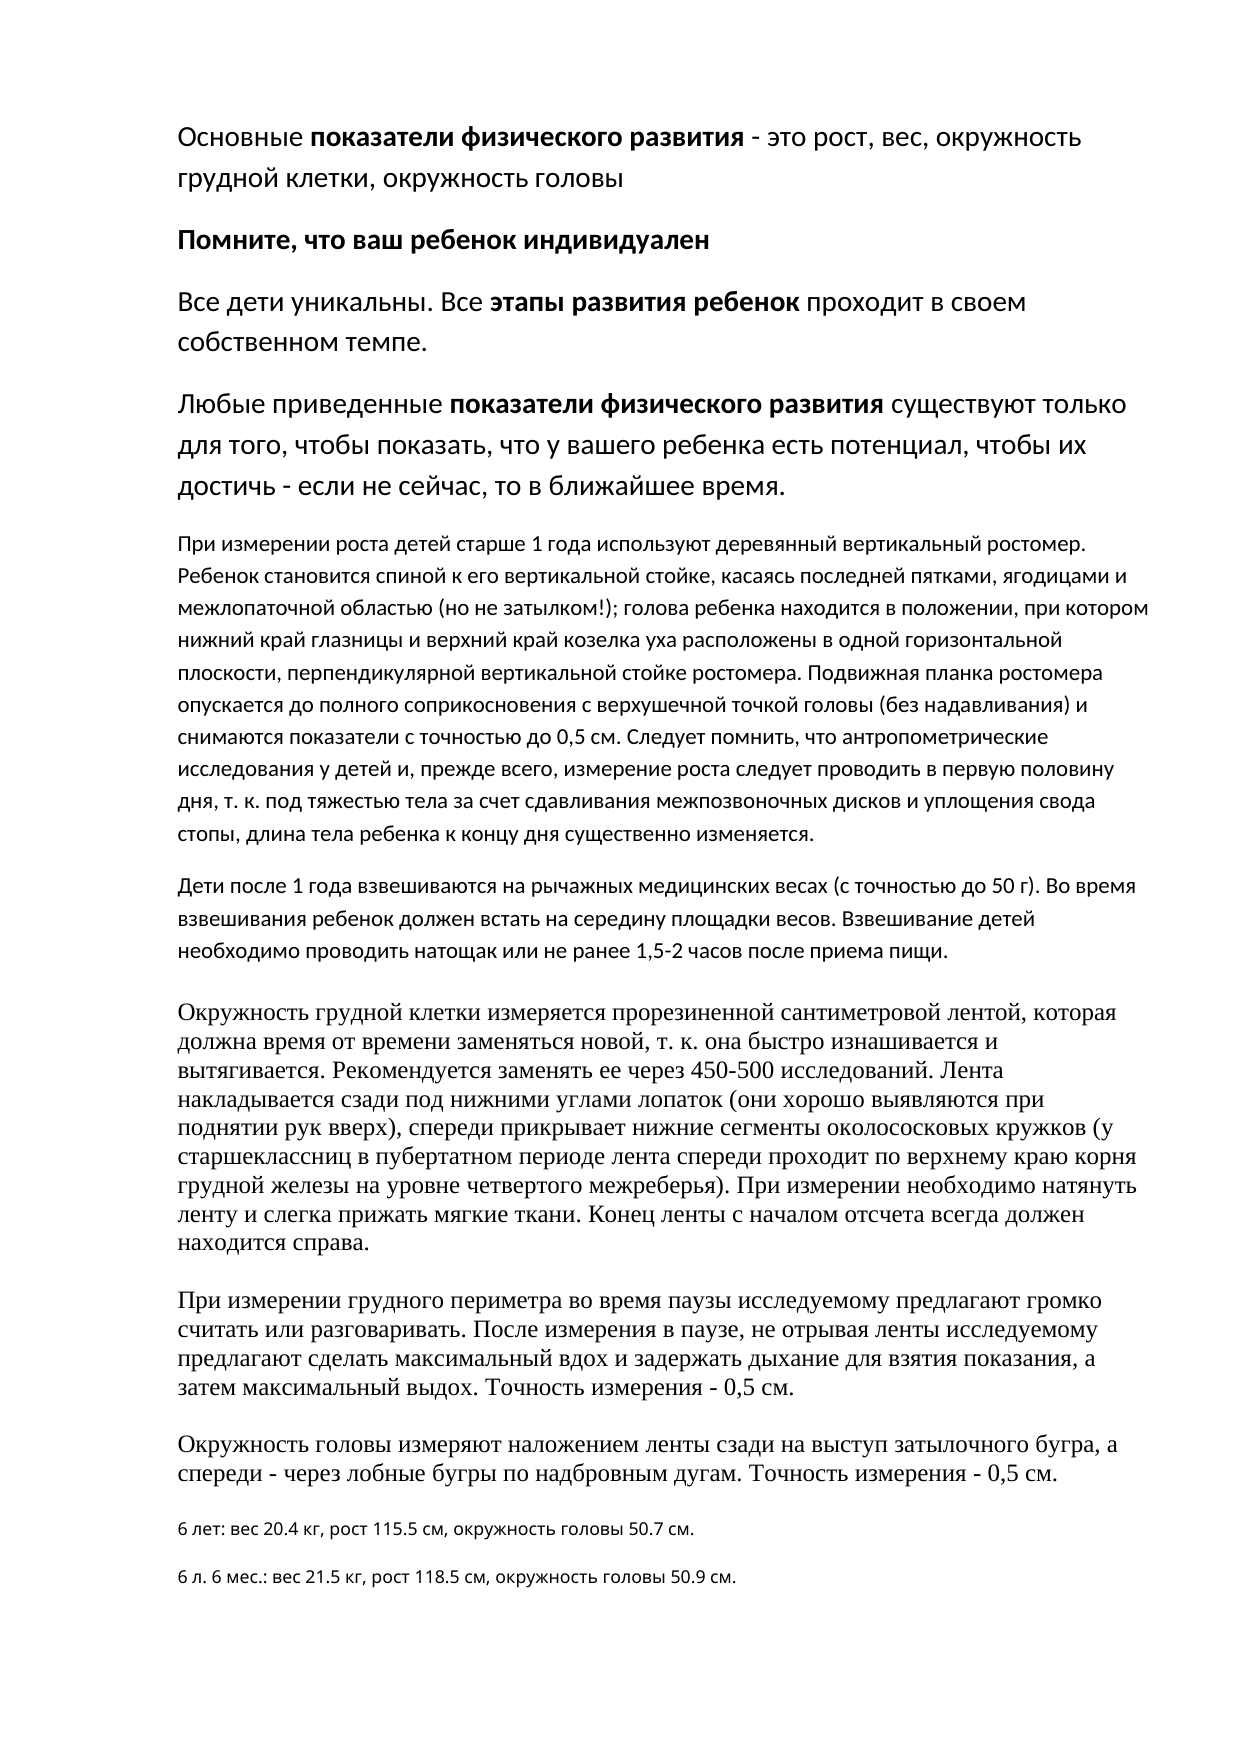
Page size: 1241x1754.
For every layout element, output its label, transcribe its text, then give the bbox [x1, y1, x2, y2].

text Основные показатели физического развития - это рост, вес, окружность грудной клетки, окружность головы [177, 118, 1152, 195]
text При измерении роста детей старше 1 года используют деревянный вертикальный ростомер. Ребенок становится спиной к его вертикальной стойке, касаясь последней пятками, ягодицами и межлопаточной областью (но не затылком!); голова ребенка находится в положении, при котором нижний край глазницы и верхний край козелка уха расположены в одной горизонтальной плоскости, перпендикулярной вертикальной стойке ростомера. Подвижная планка ростомера опускается до полного соприкосновения с верхушечной точкой головы (без надавливания) и снимаются показатели с точностью до 0,5 см. Следует помнить, что антропометрические исследования у детей и, прежде всего, измерение роста следует проводить в первую половину дня, т. к. под тяжестью тела за счет сдавливания межпозвоночных дисков и уплощения свода стопы, длина тела ребенка к концу дня существенно изменяется. [177, 529, 1152, 847]
text 6 лет: вес 20.4 кг, рост 115.5 см, окружность головы 50.7 см. [177, 1516, 1152, 1540]
text Окружность грудной клетки измеряется прорезиненной сантиметровой лентой, которая должна время от времени заменяться новой, т. к. она быстро изнашивается и вытягивается. Рекомендуется заменять ее через 450-500 исследований. Лента накладывается сзади под нижними углами лопаток (они хорошо выявляются при поднятии рук вверх), спереди прикрывает нижние сегменты околососковых кружков (у старшеклассниц в пубертатном периоде лента спереди проходит по верхнему краю корня грудной железы на уровне четвертого межреберья). При измерении необходимо натянуть ленту и слегка прижать мягкие ткани. Конец ленты с началом отсчета всегда должен находится справа. [177, 997, 1152, 1256]
text 6 л. 6 мес.: вес 21.5 кг, рост 118.5 см, окружность головы 50.9 см. [177, 1564, 1152, 1589]
text Окружность головы измеряют наложением ленты сзади на выступ затылочного бугра, а спереди - через лобные бугры по надбровным дугам. Точность измерения - 0,5 см. [177, 1429, 1152, 1487]
text Любые приведенные показатели физического развития существуют только для того, чтобы показать, что у вашего ребенка есть потенциал, чтобы их достичь - если не сейчас, то в ближайшее время. [177, 385, 1152, 503]
text Все дети уникальны. Все этапы развития ребенок проходит в своем собственном темпе. [177, 283, 1152, 359]
text Помните, что ваш ребенок индивидуален [177, 221, 1152, 256]
text При измерении грудного периметра во время паузы исследуемому предлагают громко считать или разговаривать. После измерения в паузе, не отрывая ленты исследуемому предлагают сделать максимальный вдох и задержать дыхание для взятия показания, а затем максимальный выдох. Точность измерения - 0,5 см. [177, 1285, 1152, 1400]
text Дети после 1 года взвешиваются на рычажных медицинских весах (с точностью до 50 г). Во время взвешивания ребенок должен встать на середину площадки весов. Взвешивание детей необходимо проводить натощак или не ранее 1,5-2 часов после приема пищи. [177, 872, 1152, 964]
